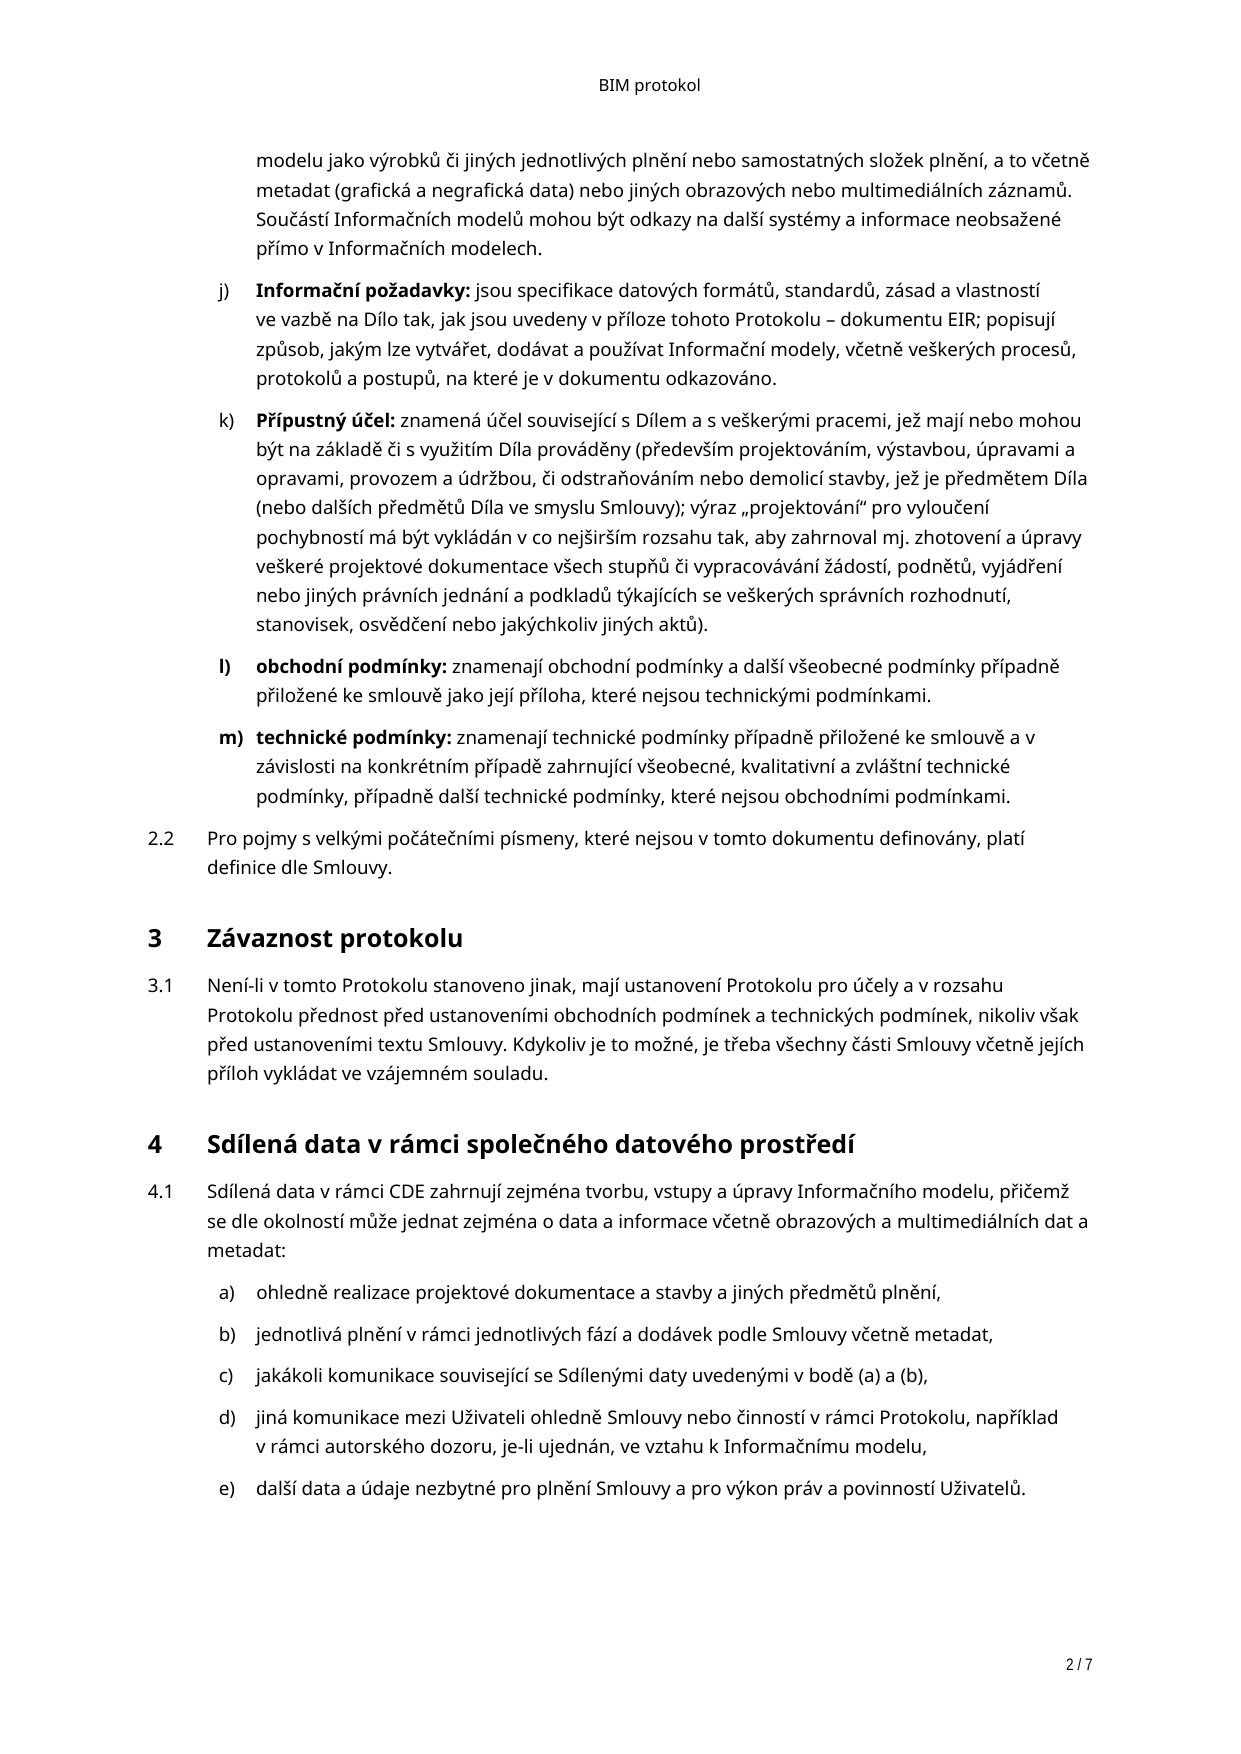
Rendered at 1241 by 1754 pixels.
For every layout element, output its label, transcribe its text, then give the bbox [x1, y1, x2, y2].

subtitle Není-li v tomto Protokolu stanoveno jinak, mají ustanovení Protokolu pro účely a v rozsahu Protokolu přednost před ustanoveními obchodních podmínek a technických podmínek, nikoliv však před ustanoveními textu Smlouvy. Kdykoliv je to možné, je třeba všechny části Smlouvy včetně jejích příloh vykládat ve vzájemném souladu. [148, 973, 1092, 1086]
subtitle Sdílená data v rámci společného datového prostředí [148, 1127, 1092, 1161]
text jakákoli komunikace související se Sdílenými daty uvedenými v bodě (a) a (b), [218, 1363, 1092, 1388]
text Informační požadavky: jsou specifikace datových formátů, standardů, zásad a vlastností ve vazbě na Dílo tak, jak jsou uvedeny v příloze tohoto Protokolu – dokumentu EIR; popisují způsob, jakým lze vytvářet, dodávat a používat Informační modely, včetně veškerých procesů, protokolů a postupů, na které je v dokumentu odkazováno. [218, 277, 1092, 391]
text Přípustný účel: znamená účel související s Dílem a s veškerými pracemi, jež mají nebo mohou být na základě či s využitím Díla prováděny (především projektováním, výstavbou, úpravami a opravami, provozem a údržbou, či odstraňováním nebo demolicí stavby, jež je předmětem Díla (nebo dalších předmětů Díla ve smyslu Smlouvy); výraz „projektování“ pro vyloučení pochybností má být vykládán v co nejširším rozsahu tak, aby zahrnoval mj. zhotovení a úpravy veškeré projektové dokumentace všech stupňů či vypracovávání žádostí, podnětů, vyjádření nebo jiných právních jednání a podkladů týkajících se veškerých správních rozhodnutí, stanovisek, osvědčení nebo jakýchkoliv jiných aktů). [218, 407, 1092, 637]
subtitle Pro pojmy s velkými počátečními písmeny, které nejsou v tomto dokumentu definovány, platí definice dle Smlouvy. [148, 825, 1092, 880]
subtitle Závaznost protokolu [148, 921, 1092, 955]
list ohledně realizace projektové dokumentace a stavby a jiných předmětů plnění, [218, 1279, 1092, 1305]
text jednotlivá plnění v rámci jednotlivých fází a dodávek podle Smlouvy včetně metadat, [218, 1321, 1092, 1346]
subtitle Sdílená data v rámci CDE zahrnují zejména tvorbu, vstupy a úpravy Informačního modelu, přičemž se dle okolností může jednat zejména o data a informace včetně obrazových a multimediálních dat a metadat: [148, 1179, 1092, 1263]
text jiná komunikace mezi Uživateli ohledně Smlouvy nebo činností v rámci Protokolu, například v rámci autorského dozoru, je-li ujednán, ve vztahu k Informačnímu modelu, [218, 1404, 1092, 1459]
text technické podmínky: znamenají technické podmínky případně přiložené ke smlouvě a v závislosti na konkrétním případě zahrnující všeobecné, kvalitativní a zvláštní technické podmínky, případně další technické podmínky, které nejsou obchodními podmínkami. [218, 724, 1092, 809]
text obchodní podmínky: znamenají obchodní podmínky a další všeobecné podmínky případně přiložené ke smlouvě jako její příloha, které nejsou technickými podmínkami. [218, 653, 1092, 708]
text další data a údaje nezbytné pro plnění Smlouvy a pro výkon práv a povinností Uživatelů. [218, 1476, 1092, 1501]
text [218, 148, 1092, 261]
